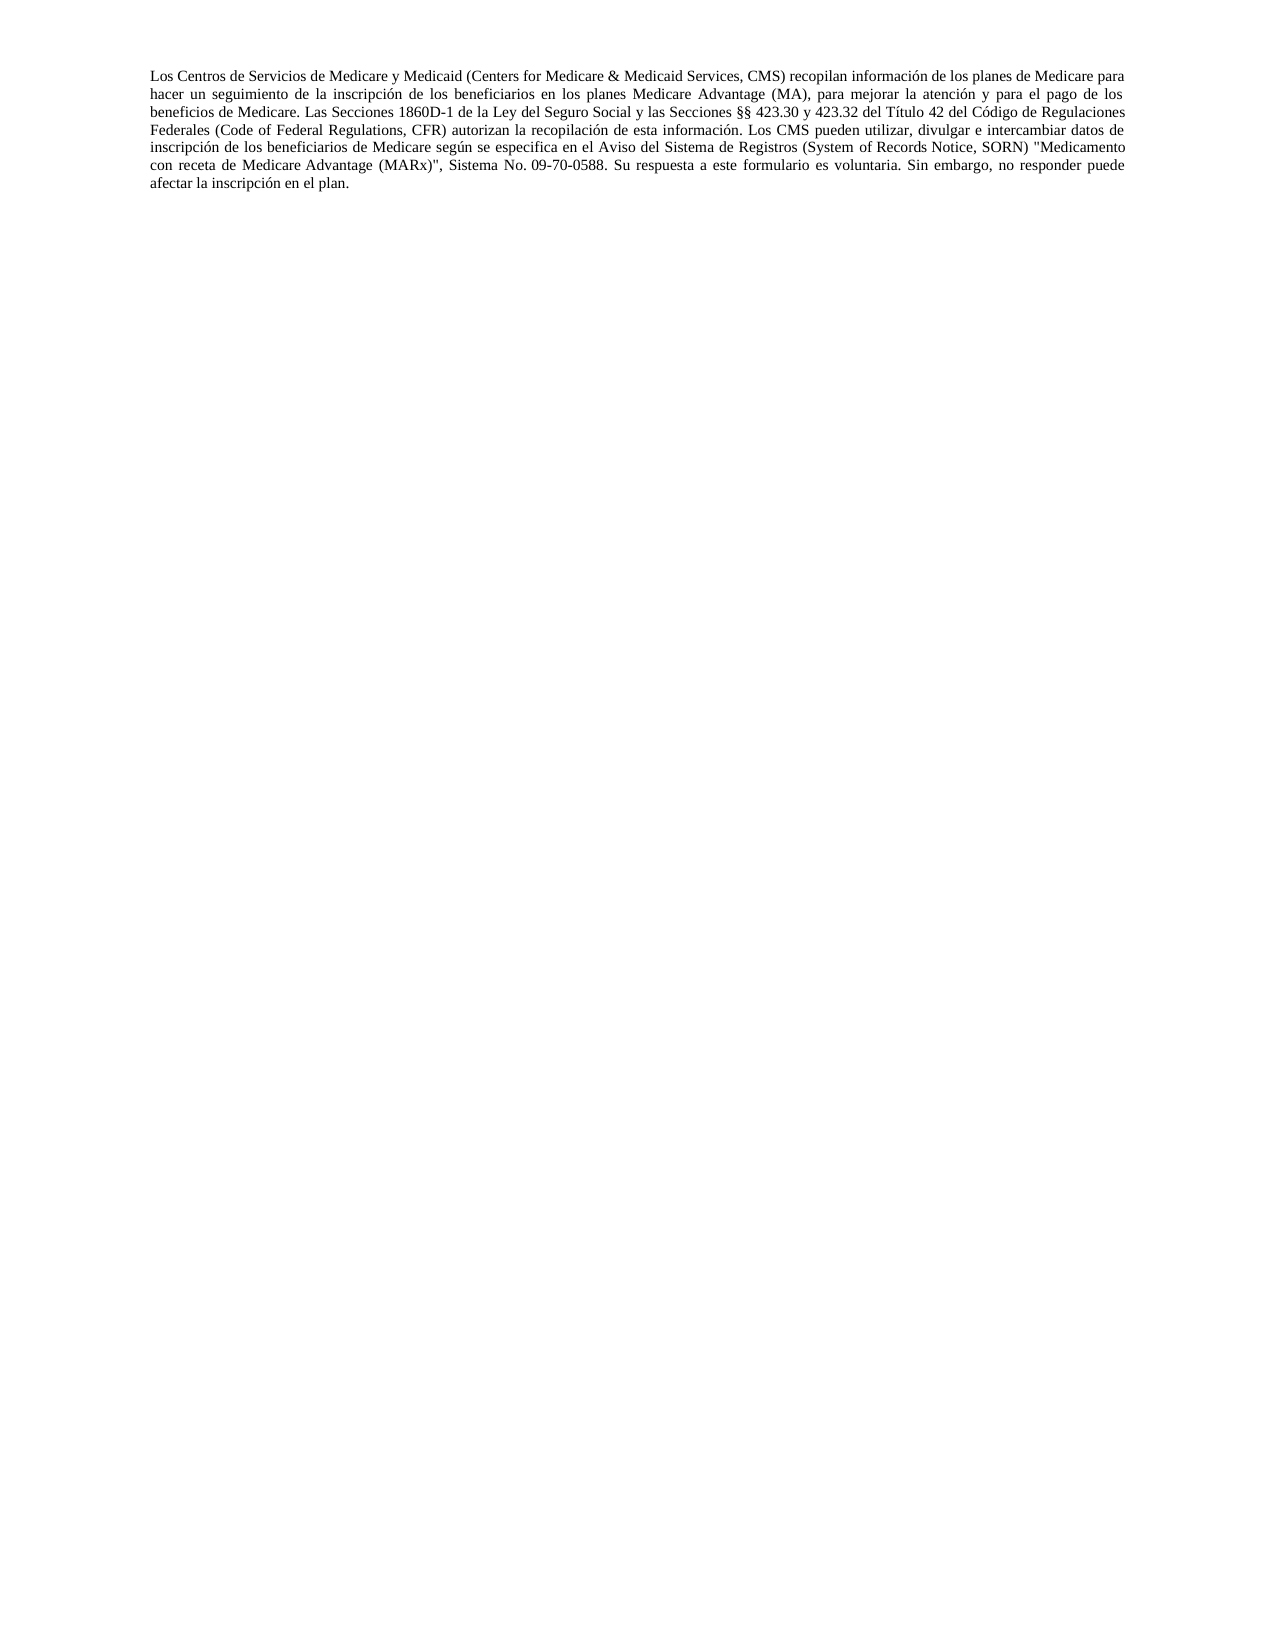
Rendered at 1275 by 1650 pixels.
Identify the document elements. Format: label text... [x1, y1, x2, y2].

text Los Centros de Servicios de Medicare y Medicaid (Centers for Medicare & Medicaid Services, CMS) recopilan información de los planes de Medicare para hacer un seguimiento de la inscripción de los beneficiarios en los planes Medicare Advantage (MA), para mejorar la atención y para el pago de los beneficios de Medicare. Las Secciones 1860D-1 de la Ley del Seguro Social y las Secciones §§ 423.30 y 423.32 del Título 42 del Código de Regulaciones Federales (Code of Federal Regulations, CFR) autorizan la recopilación de esta información. Los CMS pueden utilizar, divulgar e intercambiar datos de inscripción de los beneficiarios de Medicare según se especifica en el Aviso del Sistema de Registros (System of Records Notice, SORN) "Medicamento con receta de Medicare Advantage (MARx)", Sistema No. 09-70-0588. Su respuesta a este formulario es voluntaria. Sin embargo, no responder puede afectar la inscripción en el plan. [150, 67, 1126, 192]
